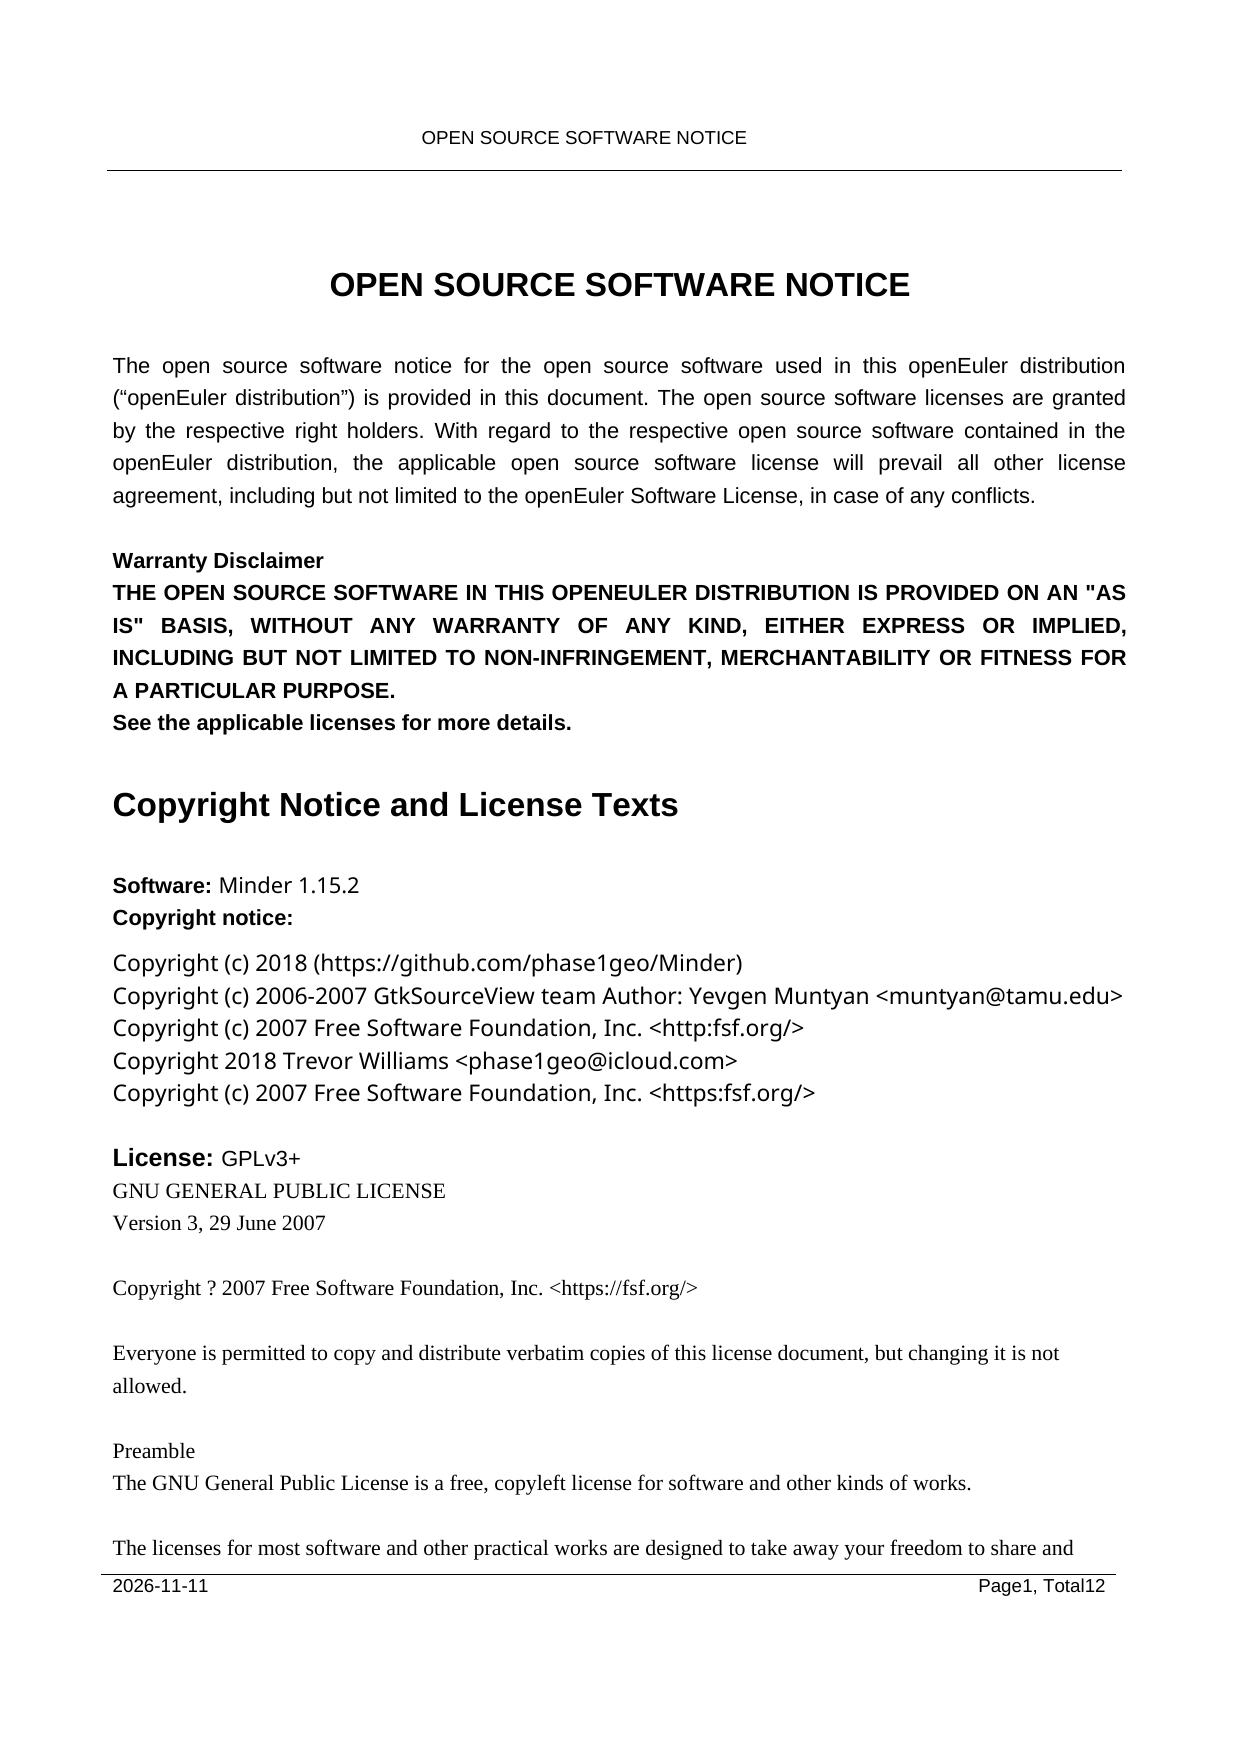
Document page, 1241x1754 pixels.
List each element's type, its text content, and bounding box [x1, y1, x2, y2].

text License: GPLv3+ [112, 1142, 1128, 1174]
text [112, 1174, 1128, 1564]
text Warranty Disclaimer [112, 544, 1128, 576]
text OPEN SOURCE SOFTWARE NOTICE [112, 251, 1128, 316]
text Copyright notice: [112, 901, 1128, 934]
title Software: Minder 1.15.2 [112, 869, 1128, 901]
text THE OPEN SOURCE SOFTWARE IN THIS OPENEULER DISTRIBUTION IS PROVIDED ON AN "AS IS" BASIS, WITHOUT ANY WARRANTY OF ANY KIND, EITHER EXPRESS OR IMPLIED, INCLUDING BUT NOT LIMITED TO NON-INFRINGEMENT, MERCHANTABILITY OR FITNESS FOR A PARTICULAR PURPOSE. See the applicable licenses for more details. [112, 576, 1128, 739]
text Copyright Notice and License Texts [112, 771, 1128, 836]
text Copyright (c) 2018 (https://github.com/phase1geo/Minder) Copyright (c) 2006-2007 GtkSourceView team Author: Yevgen Muntyan <muntyan@tamu.edu> Copyright (c) 2007 Free Software Foundation, Inc. <http:fsf.org/> Copyright 2018 Trevor Williams <phase1geo@icloud.com> Copyright (c) 2007 Free Software Foundation, Inc. <https:fsf.org/> [112, 947, 1128, 1142]
text The open source software notice for the open source software used in this openEuler distribution (“openEuler distribution”) is provided in this document. The open source software licenses are granted by the respective right holders. With regard to the respective open source software contained in the openEuler distribution, the applicable open source software license will prevail all other license agreement, including but not limited to the openEuler Software License, in case of any conflicts. [112, 349, 1128, 511]
